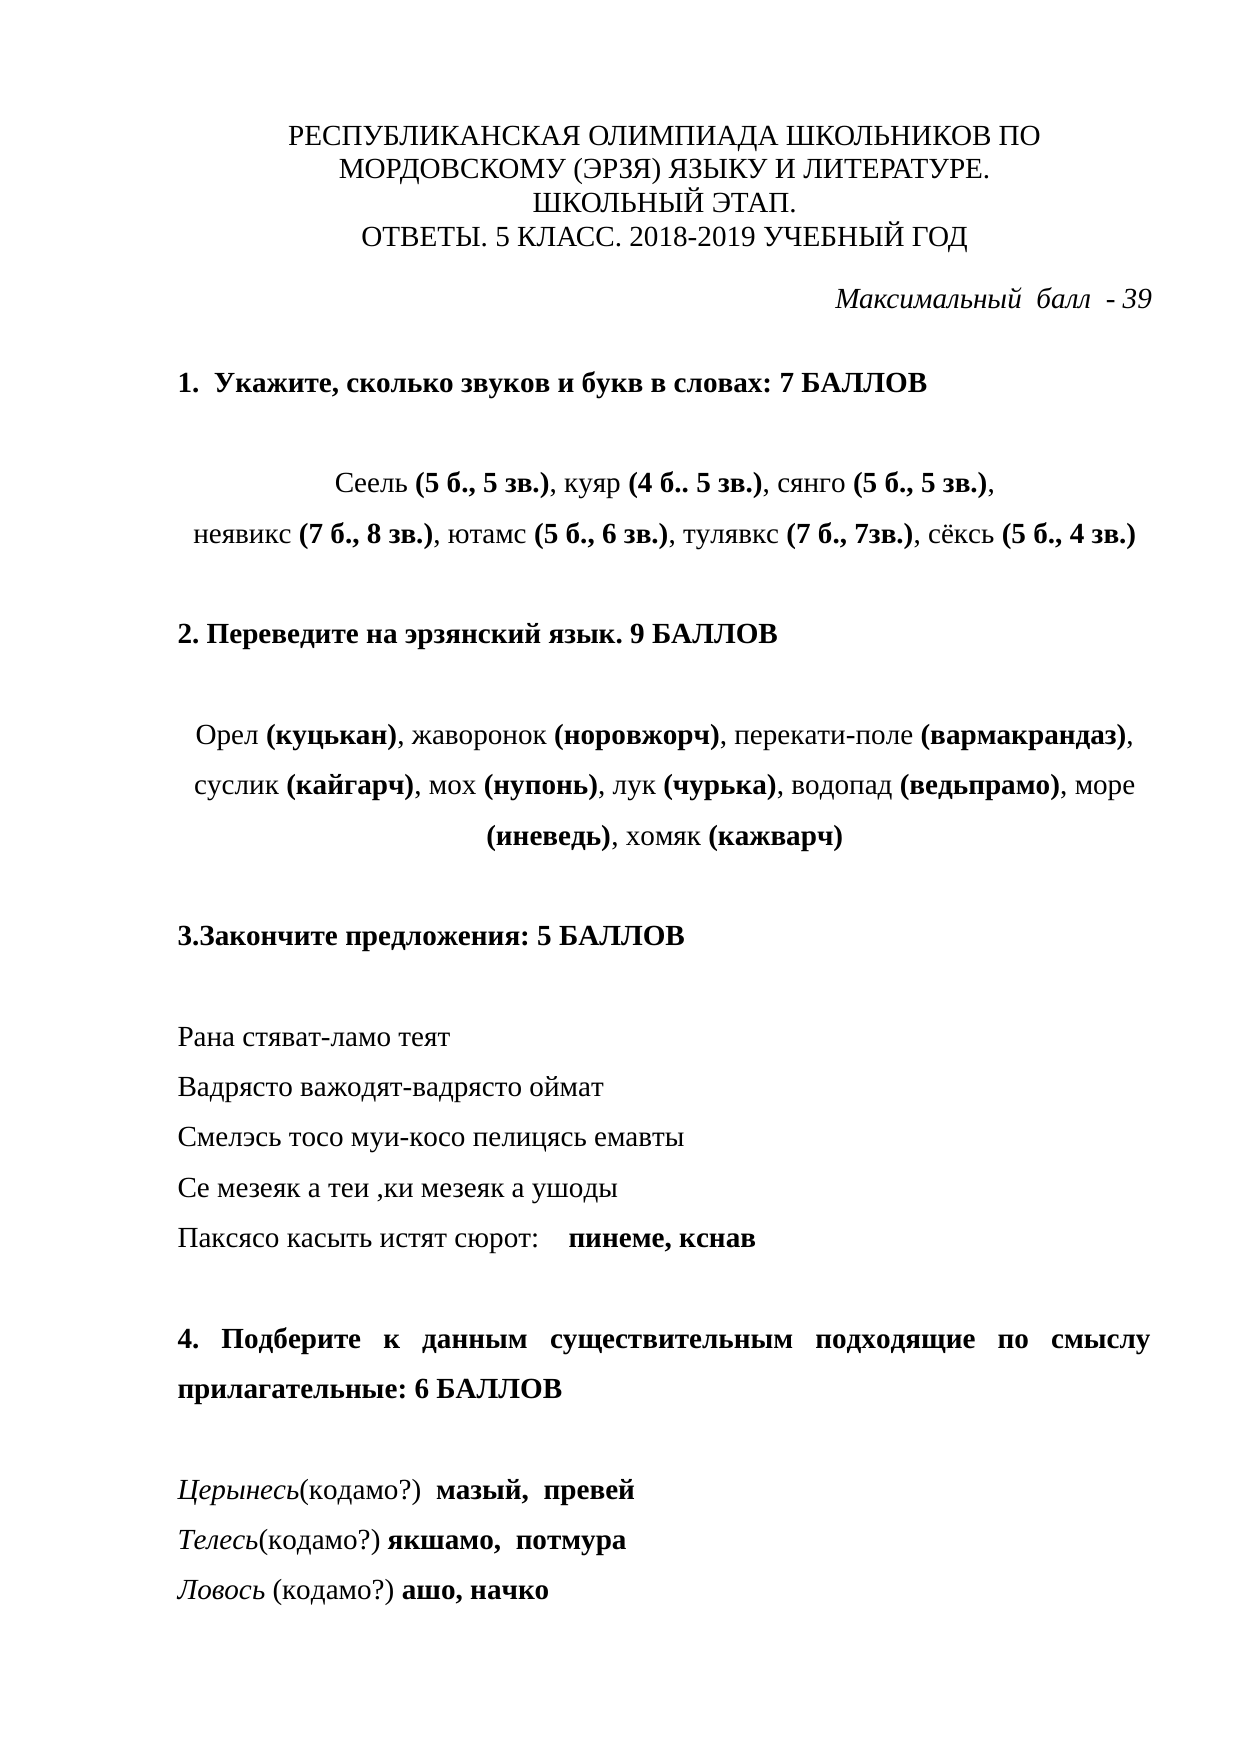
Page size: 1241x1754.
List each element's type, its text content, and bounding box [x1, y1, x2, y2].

text 2. Переведите на эрзянский язык. 9 БАЛЛОВ [177, 616, 1152, 650]
text ОТВЕТЫ. 5 КЛАСС. 2018-2019 УЧЕБНЫЙ ГОД [177, 219, 1152, 252]
text Орел (куцькан), жаворонок (норовжорч), перекати-поле (вармакрандаз), суслик (кайгарч), мох (нупонь), лук (чурька), водопад (ведьпрамо), море (иневедь), хомяк (кажварч) [177, 717, 1152, 851]
text РЕСПУБЛИКАНСКАЯ ОЛИМПИАДА ШКОЛЬНИКОВ ПО МОРДОВСКОМУ (ЭРЗЯ) ЯЗЫКУ И ЛИТЕРАТУРЕ. [177, 118, 1152, 185]
text Рана стяват-ламо теят [177, 1019, 1152, 1052]
text Се мезеяк а теи ,ки мезеяк а ушоды [177, 1170, 1152, 1203]
text Телесь(кодамо?) якшамо, потмура [177, 1522, 1152, 1556]
text Ловось (кодамо?) ашо, начко [177, 1572, 1152, 1606]
text 3.Закончите предложения: 5 БАЛЛОВ [177, 918, 1152, 952]
text ШКОЛЬНЫЙ ЭТАП. [177, 185, 1152, 219]
text 1. Укажите, сколько звуков и букв в словах: 7 БАЛЛОВ [177, 365, 1152, 398]
text неявикс (7 б., 8 зв.), ютамс (5 б., 6 зв.), тулявкс (7 б., 7зв.), сёксь (5 б., 4 зв.) [177, 516, 1152, 549]
text 4. Подберите к данным существительным подходящие по смыслу прилагательные: 6 БАЛЛОВ [177, 1321, 1152, 1405]
text Смелэсь тосо муи-косо пелицясь емавты [177, 1119, 1152, 1153]
text Паксясо касыть истят сюрот: пинеме, кснав [177, 1220, 1152, 1254]
text Церынесь(кодамо?) мазый, превей [177, 1472, 1152, 1505]
text Сеель (5 б., 5 зв.), куяр (4 б.. 5 зв.), сянго (5 б., 5 зв.), [177, 466, 1152, 499]
text Вадрясто важодят-вадрясто оймат [177, 1069, 1152, 1103]
text Максимальный балл - 39 [177, 281, 1152, 314]
